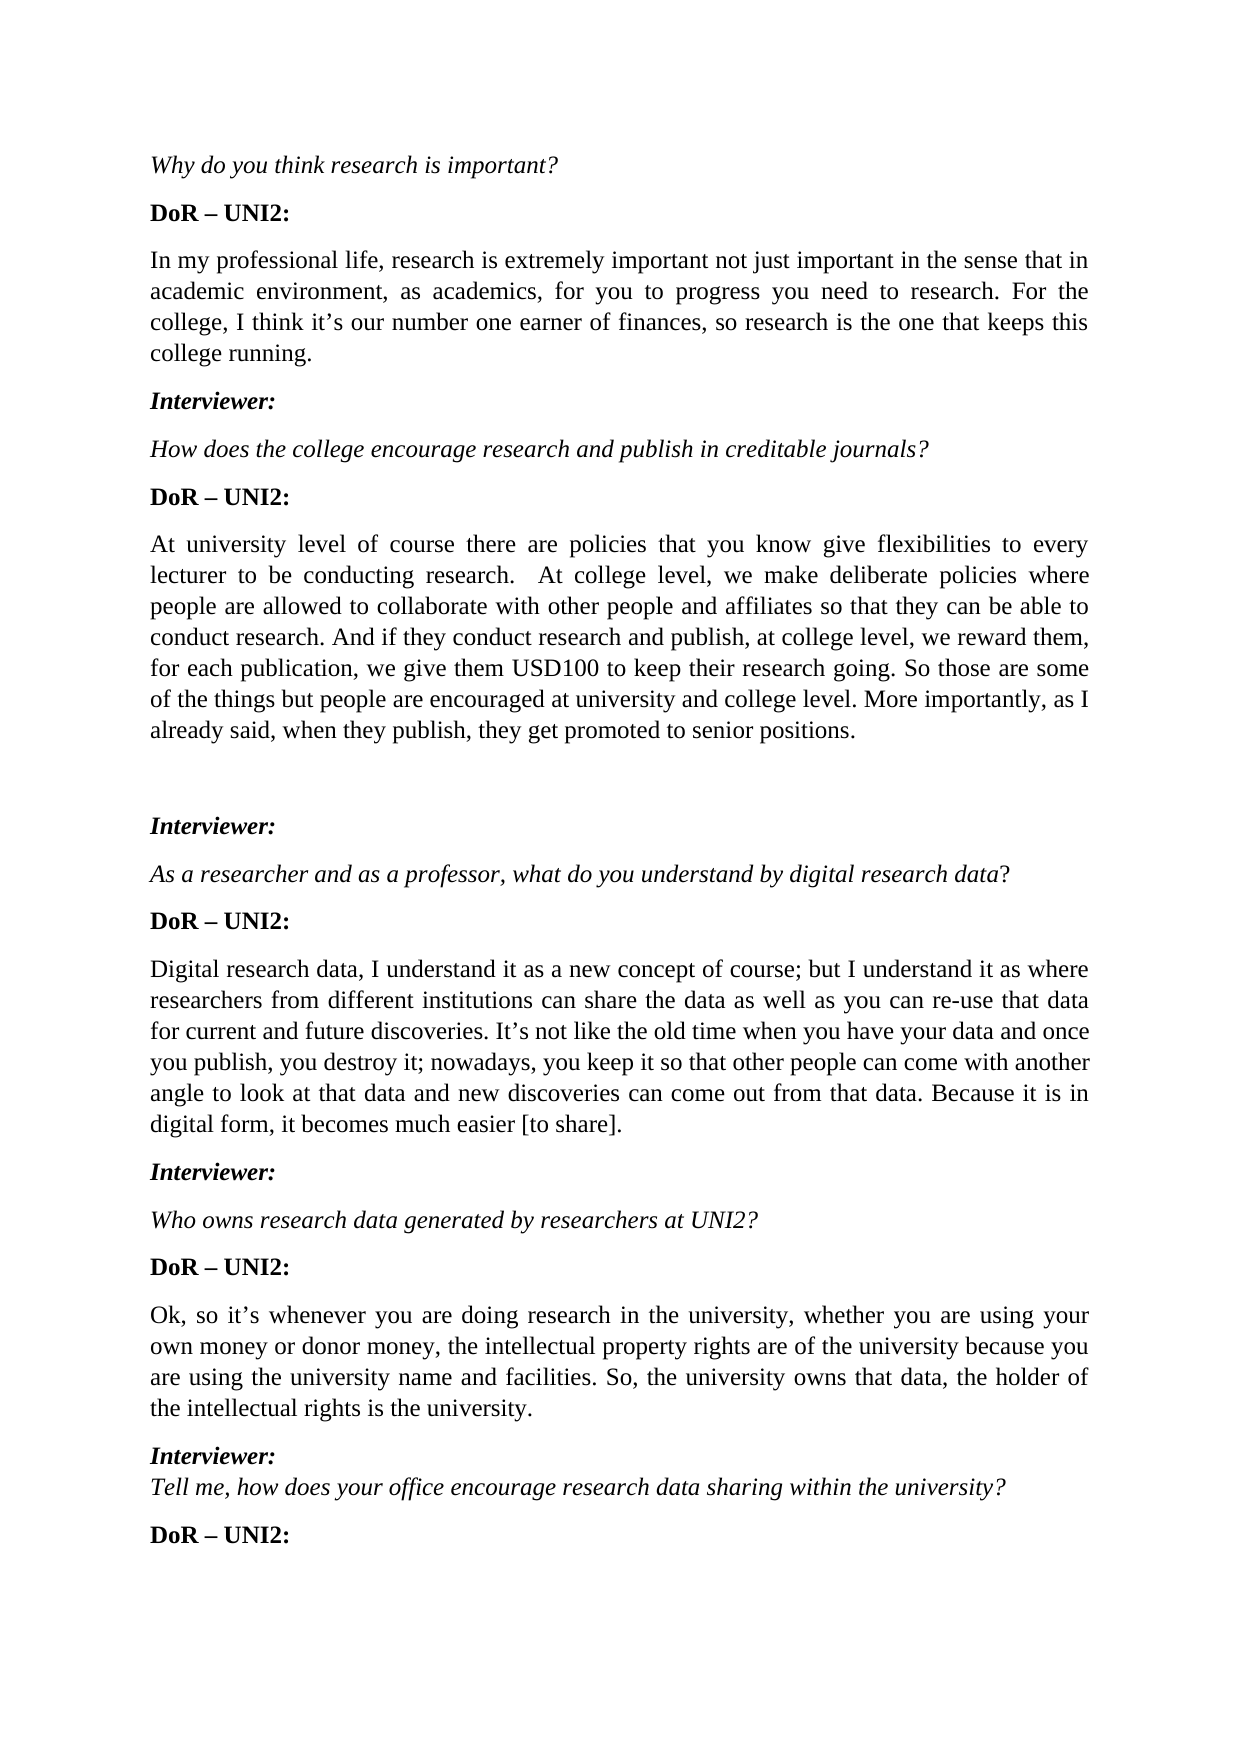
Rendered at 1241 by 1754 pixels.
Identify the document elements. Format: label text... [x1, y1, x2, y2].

text Interviewer: [150, 386, 1090, 415]
text Why do you think research is important? [150, 150, 1090, 179]
text Who owns research data generated by researchers at UNI2? [150, 1205, 1090, 1233]
text DoR – UNI2: [150, 198, 1090, 226]
text As a researcher and as a professor, what do you understand by digital research data? [150, 859, 1090, 887]
text DoR – UNI2: [150, 482, 1090, 510]
text Ok, so it’s whenever you are doing research in the university, whether you are using your own money or donor money, the intellectual property rights are of the university because you are using the university name and facilities. So, the university owns that data, the holder of the intellectual rights is the university. [150, 1300, 1090, 1422]
text In my professional life, research is extremely important not just important in the sense that in academic environment, as academics, for you to progress you need to research. For the college, I think it’s our number one earner of finances, so research is the one that keeps this college running. [150, 245, 1090, 367]
text At university level of course there are policies that you know give flexibilities to every lecturer to be conducting research. At college level, we make deliberate policies where people are allowed to collaborate with other people and affiliates so that they can be able to conduct research. And if they conduct research and publish, at college level, we reward them, for each publication, we give them USD100 to keep their research going. So those are some of the things but people are encouraged at university and college level. More importantly, as I already said, when they publish, they get promoted to senior positions. [150, 529, 1090, 744]
text Interviewer: [150, 1157, 1090, 1186]
text Interviewer: [150, 1441, 1090, 1470]
text Interviewer: [150, 811, 1090, 840]
text DoR – UNI2: [150, 1520, 1090, 1548]
text DoR – UNI2: [150, 1252, 1090, 1281]
text Tell me, how does your office encourage research data sharing within the university? [150, 1472, 1090, 1501]
text How does the college encourage research and publish in creditable journals? [150, 434, 1090, 463]
text Digital research data, I understand it as a new concept of course; but I understand it as where researchers from different institutions can share the data as well as you can re-use that data for current and future discoveries. It’s not like the old time when you have your data and once you publish, you destroy it; nowadays, you keep it so that other people can come with another angle to look at that data and new discoveries can come out from that data. Because it is in digital form, it becomes much easier [to share]. [150, 954, 1090, 1138]
text DoR – UNI2: [150, 906, 1090, 935]
